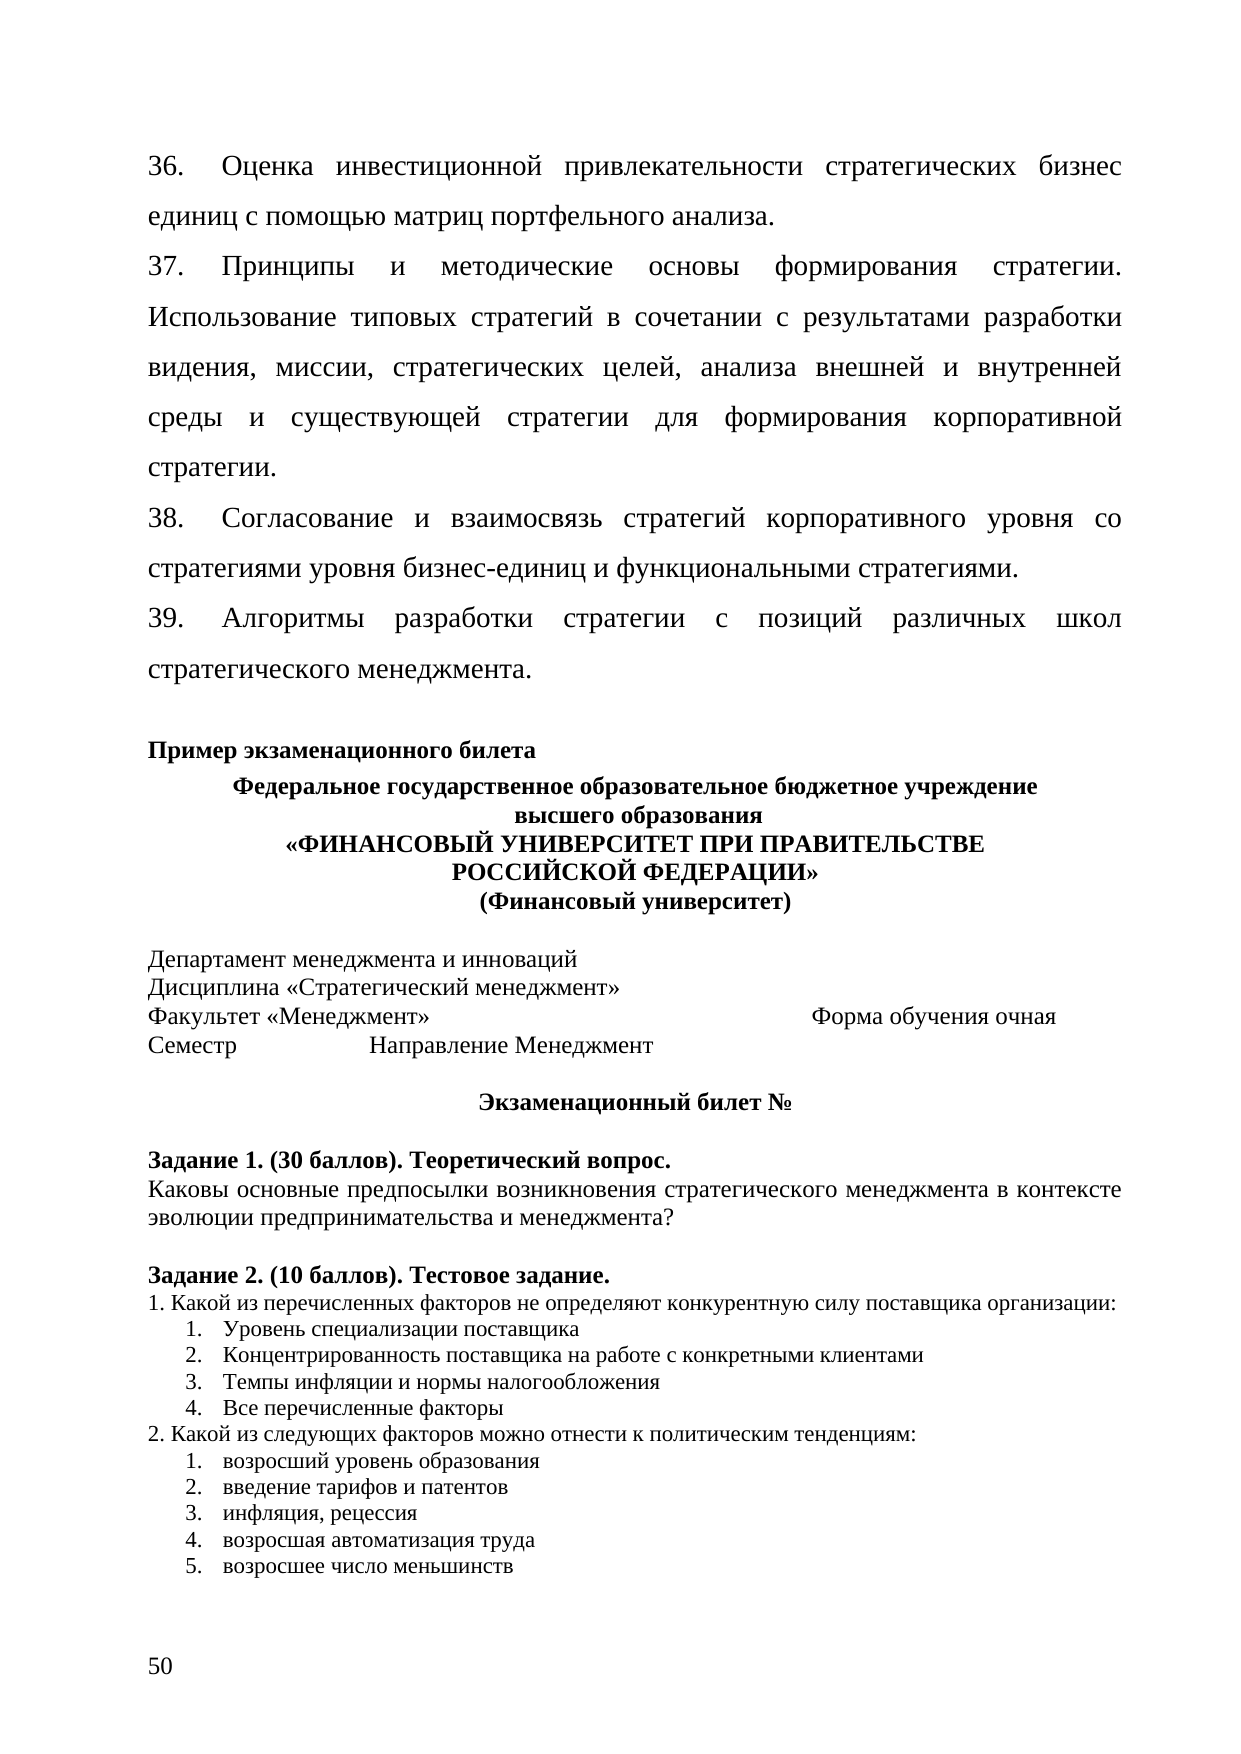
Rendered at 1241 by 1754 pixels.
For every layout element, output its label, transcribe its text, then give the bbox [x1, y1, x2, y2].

text Дисциплина «Стратегический менеджмент» [148, 972, 1123, 1001]
text Задание 1. (30 баллов). Теоретический вопрос. [148, 1145, 1123, 1174]
list Оценка инвестиционной привлекательности стратегических бизнес единиц с помощью матриц портфельного анализа. [148, 148, 1123, 232]
list Принципы и методические основы формирования стратегии. Использование типовых стратегий в сочетании с результатами разработки видения, миссии, стратегических целей, анализа внешней и внутренней среды и существующей стратегии для формирования корпоративной стратегии. [148, 248, 1123, 483]
list Алгоритмы разработки стратегии с позиций различных школ стратегического менеджмента. [148, 601, 1123, 684]
text (Финансовый университет) [148, 886, 1123, 915]
text «ФИНАНСОВЫЙ УНИВЕРСИТЕТ ПРИ ПРАВИТЕЛЬСТВЕ [148, 829, 1123, 857]
text Федеральное государственное образовательное бюджетное учреждение [148, 771, 1123, 800]
list инфляция, рецессия [185, 1499, 1123, 1526]
text Семестр Направление Менеджмент [148, 1030, 1123, 1059]
list Все перечисленные факторы [185, 1394, 1123, 1420]
list Концентрированность поставщика на работе с конкретными клиентами [185, 1341, 1123, 1368]
text Пример экзаменационного билета [148, 735, 1123, 763]
list Темпы инфляции и нормы налогообложения [185, 1368, 1123, 1394]
list возросшая автоматизация труда [185, 1526, 1123, 1552]
text Каковы основные предпосылки возникновения стратегического менеджмента в контексте эволюции предпринимательства и менеджмента? [148, 1174, 1123, 1231]
text Департамент менеджмента и инноваций [148, 944, 1123, 972]
text 1. Какой из перечисленных факторов не определяют конкурентную силу поставщика организации: [148, 1289, 1123, 1315]
text Факультет «Менеджмент» Форма обучения очная [148, 1001, 1123, 1030]
text высшего образования [148, 800, 1123, 829]
list введение тарифов и патентов [185, 1473, 1123, 1499]
text Экзаменационный билет № [148, 1087, 1123, 1116]
list возросшее число меньшинств [185, 1552, 1123, 1578]
text РОССИЙСКОЙ ФЕДЕРАЦИИ» [148, 857, 1123, 886]
text 2. Какой из следующих факторов можно отнести к политическим тенденциям: [148, 1420, 1123, 1447]
list Согласование и взаимосвязь стратегий корпоративного уровня со стратегиями уровня бизнес-единиц и функциональными стратегиями. [148, 500, 1123, 584]
text Задание 2. (10 баллов). Тестовое задание. [148, 1260, 1123, 1289]
list возросший уровень образования [185, 1447, 1123, 1473]
list Уровень специализации поставщика [185, 1315, 1123, 1341]
